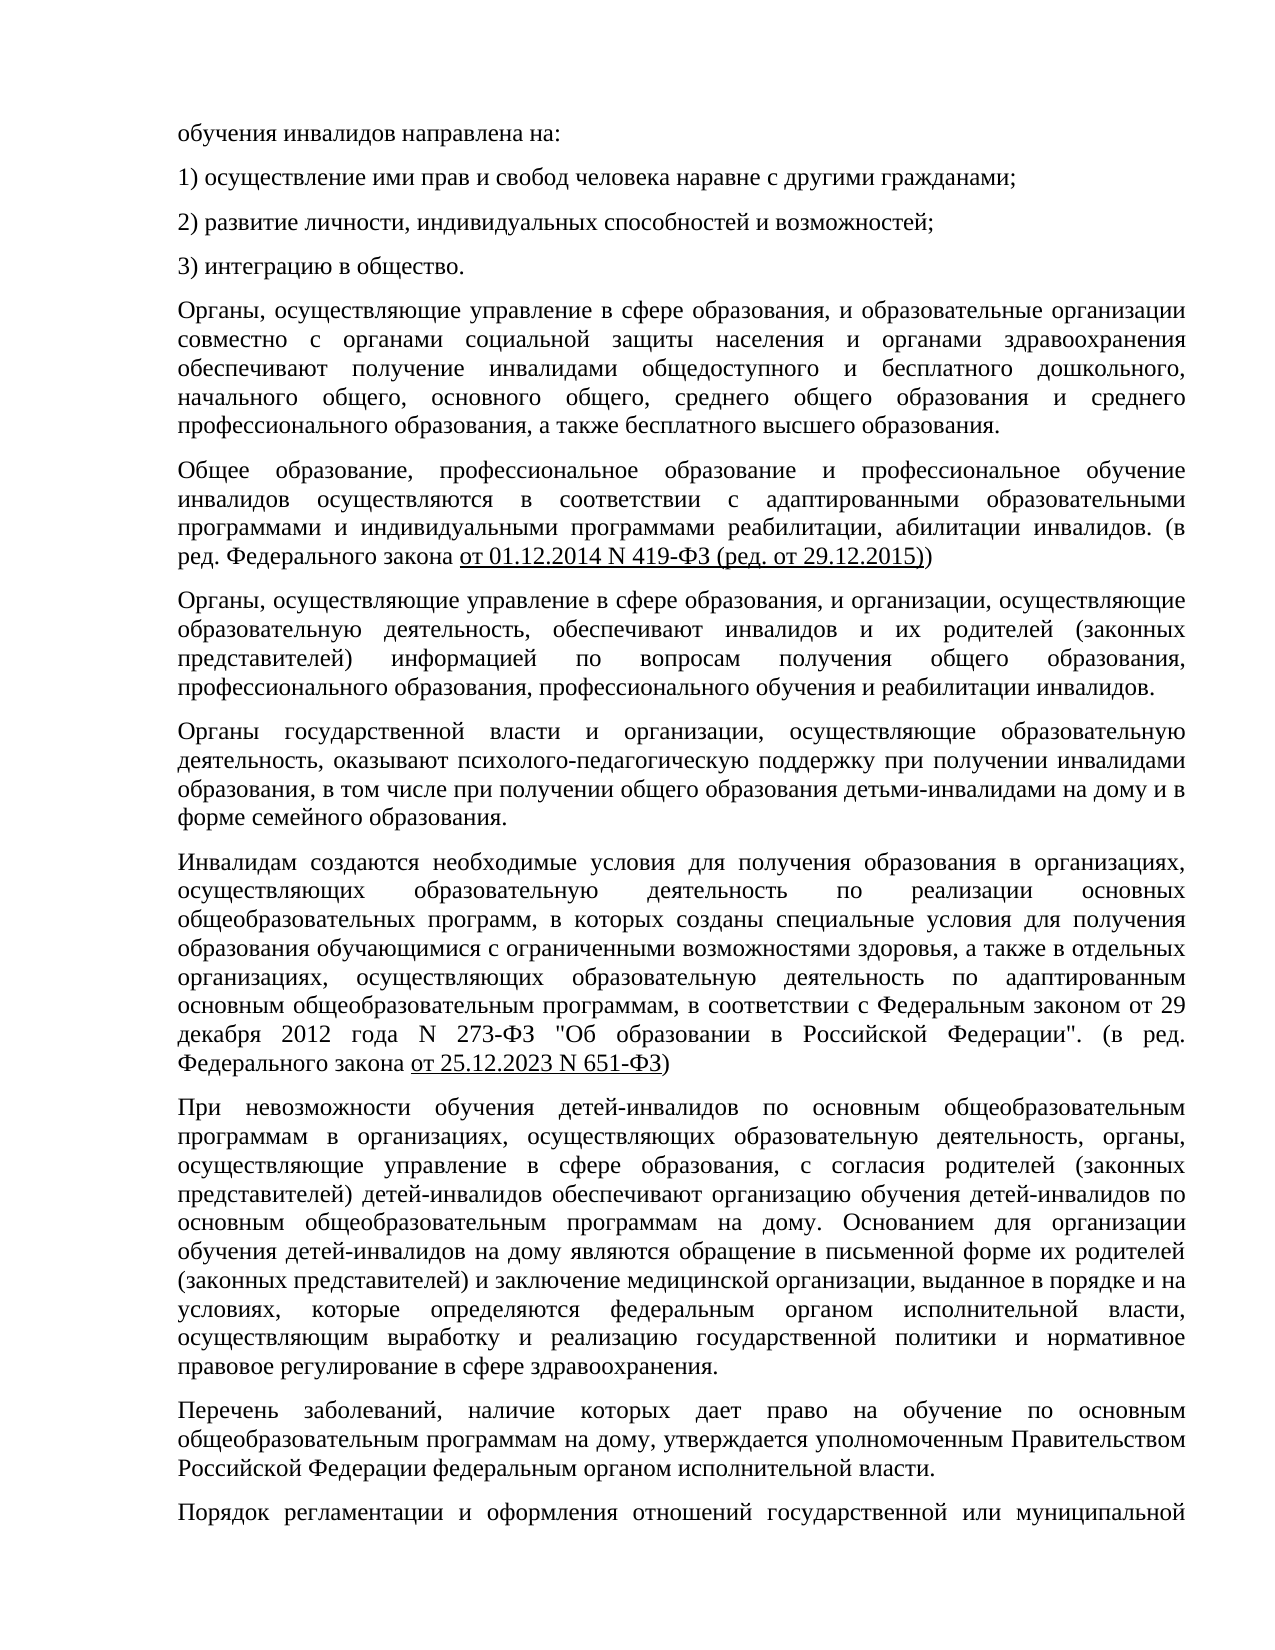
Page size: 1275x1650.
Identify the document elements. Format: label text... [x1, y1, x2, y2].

text Инвалидам создаются необходимые условия для получения образования в организациях, осуществляющих образовательную деятельность по реализации основных общеобразовательных программ, в которых созданы специальные условия для получения образования обучающимися с ограниченными возможностями здоровья, а также в отдельных организациях, осуществляющих образовательную деятельность по адаптированным основным общеобразовательным программам, в соответствии с Федеральным законом от 29 декабря 2012 года N 273-ФЗ "Об образовании в Российской Федерации". (в ред. Федерального закона от 25.12.2023 N 651-ФЗ) [177, 847, 1186, 1077]
text Органы, осуществляющие управление в сфере образования, и образовательные организации совместно с органами социальной защиты населения и органами здравоохранения обеспечивают получение инвалидами общедоступного и бесплатного дошкольного, начального общего, основного общего, среднего общего образования и среднего профессионального образования, а также бесплатного высшего образования. [177, 296, 1186, 439]
text Общее образование, профессиональное образование и профессиональное обучение инвалидов осуществляются в соответствии с адаптированными образовательными программами и индивидуальными программами реабилитации, абилитации инвалидов. (в ред. Федерального закона от 01.12.2014 N 419-ФЗ (ред. от 29.12.2015)) [177, 455, 1186, 570]
text Органы государственной власти и организации, осуществляющие образовательную деятельность, оказывают психолого-педагогическую поддержку при получении инвалидами образования, в том числе при получении общего образования детьми-инвалидами на дому и в форме семейного образования. [177, 716, 1186, 831]
text 3) интеграцию в общество. [177, 251, 1186, 280]
text При невозможности обучения детей-инвалидов по основным общеобразовательным программам в организациях, осуществляющих образовательную деятельность, органы, осуществляющие управление в сфере образования, с согласия родителей (законных представителей) детей-инвалидов обеспечивают организацию обучения детей-инвалидов по основным общеобразовательным программам на дому. Основанием для организации обучения детей-инвалидов на дому являются обращение в письменной форме их родителей (законных представителей) и заключение медицинской организации, выданное в порядке и на условиях, которые определяются федеральным органом исполнительной власти, осуществляющим выработку и реализацию государственной политики и нормативное правовое регулирование в сфере здравоохранения. [177, 1092, 1186, 1380]
text Перечень заболеваний, наличие которых дает право на обучение по основным общеобразовательным программам на дому, утверждается уполномоченным Правительством Российской Федерации федеральным органом исполнительной власти. [177, 1396, 1186, 1482]
text 1) осуществление ими прав и свобод человека наравне с другими гражданами; [177, 162, 1186, 191]
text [177, 118, 1186, 147]
text Органы, осуществляющие управление в сфере образования, и организации, осуществляющие образовательную деятельность, обеспечивают инвалидов и их родителей (законных представителей) информацией по вопросам получения общего образования, профессионального образования, профессионального обучения и реабилитации инвалидов. [177, 586, 1186, 701]
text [177, 1497, 1186, 1526]
text 2) развитие личности, индивидуальных способностей и возможностей; [177, 207, 1186, 236]
